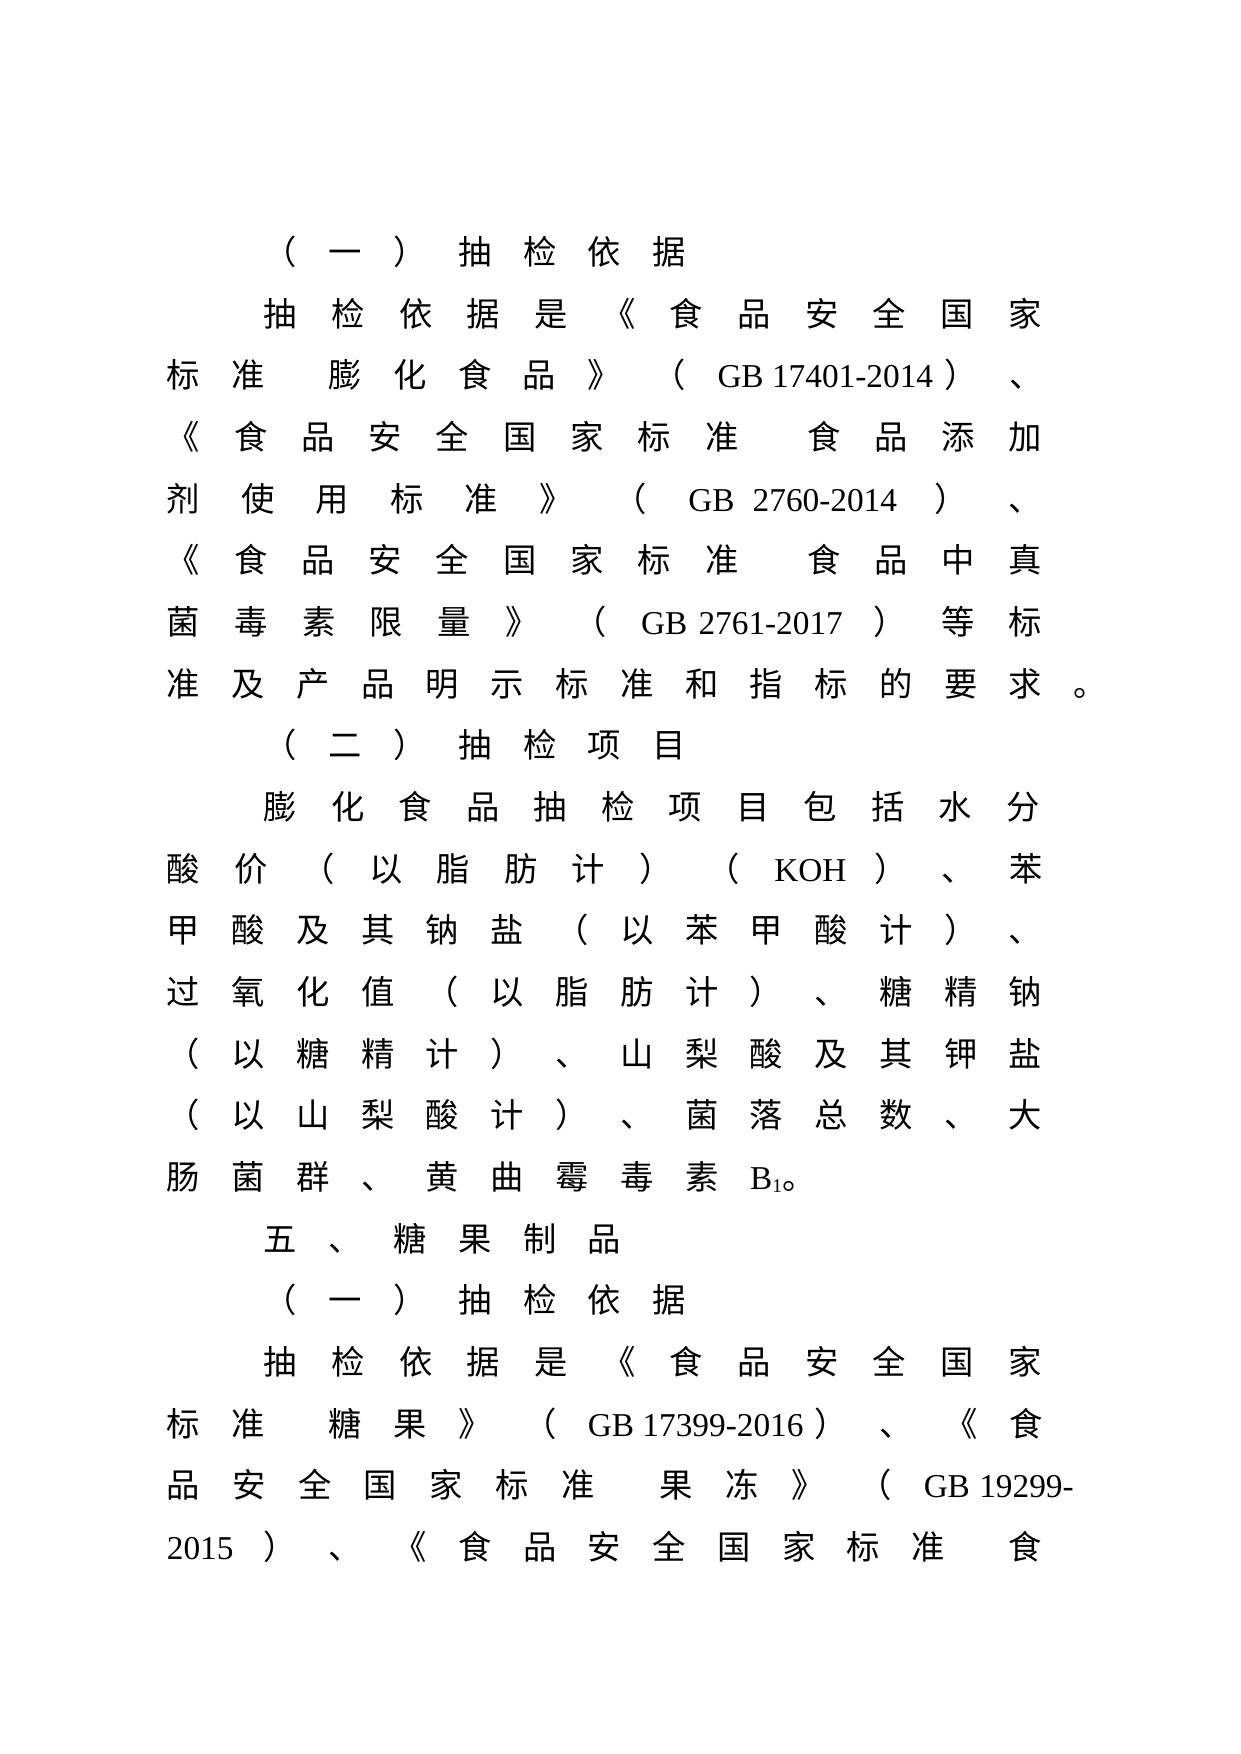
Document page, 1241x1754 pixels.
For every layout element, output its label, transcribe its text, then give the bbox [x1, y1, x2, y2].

text 五、糖果制品 [167, 1206, 1074, 1268]
list （一）抽检依据 [167, 1268, 1074, 1329]
list （一）抽检依据 [167, 219, 1074, 281]
list （二）抽检项目 [167, 713, 1074, 774]
text 膨化食品抽检项目包括水分、酸价（以脂肪计）（KOH）、苯甲酸及其钠盐（以苯甲酸计）、过氧化值（以脂肪计）、糖精钠（以糖精计）、山梨酸及其钾盐（以山梨酸计）、菌落总数、大肠菌群、黄曲霉毒素B1。 [167, 774, 1074, 1206]
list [167, 1329, 1074, 1576]
list 抽检依据是《食品安全国家标准 膨化食品》（GB 17401-2014）、《食品安全国家标准 食品添加剂使用标准》（GB 2760-2014）、《食品安全国家标准 食品中真菌毒素限量》（GB 2761-2017）等标准及产品明示标准和指标的要求。 [167, 281, 1074, 713]
